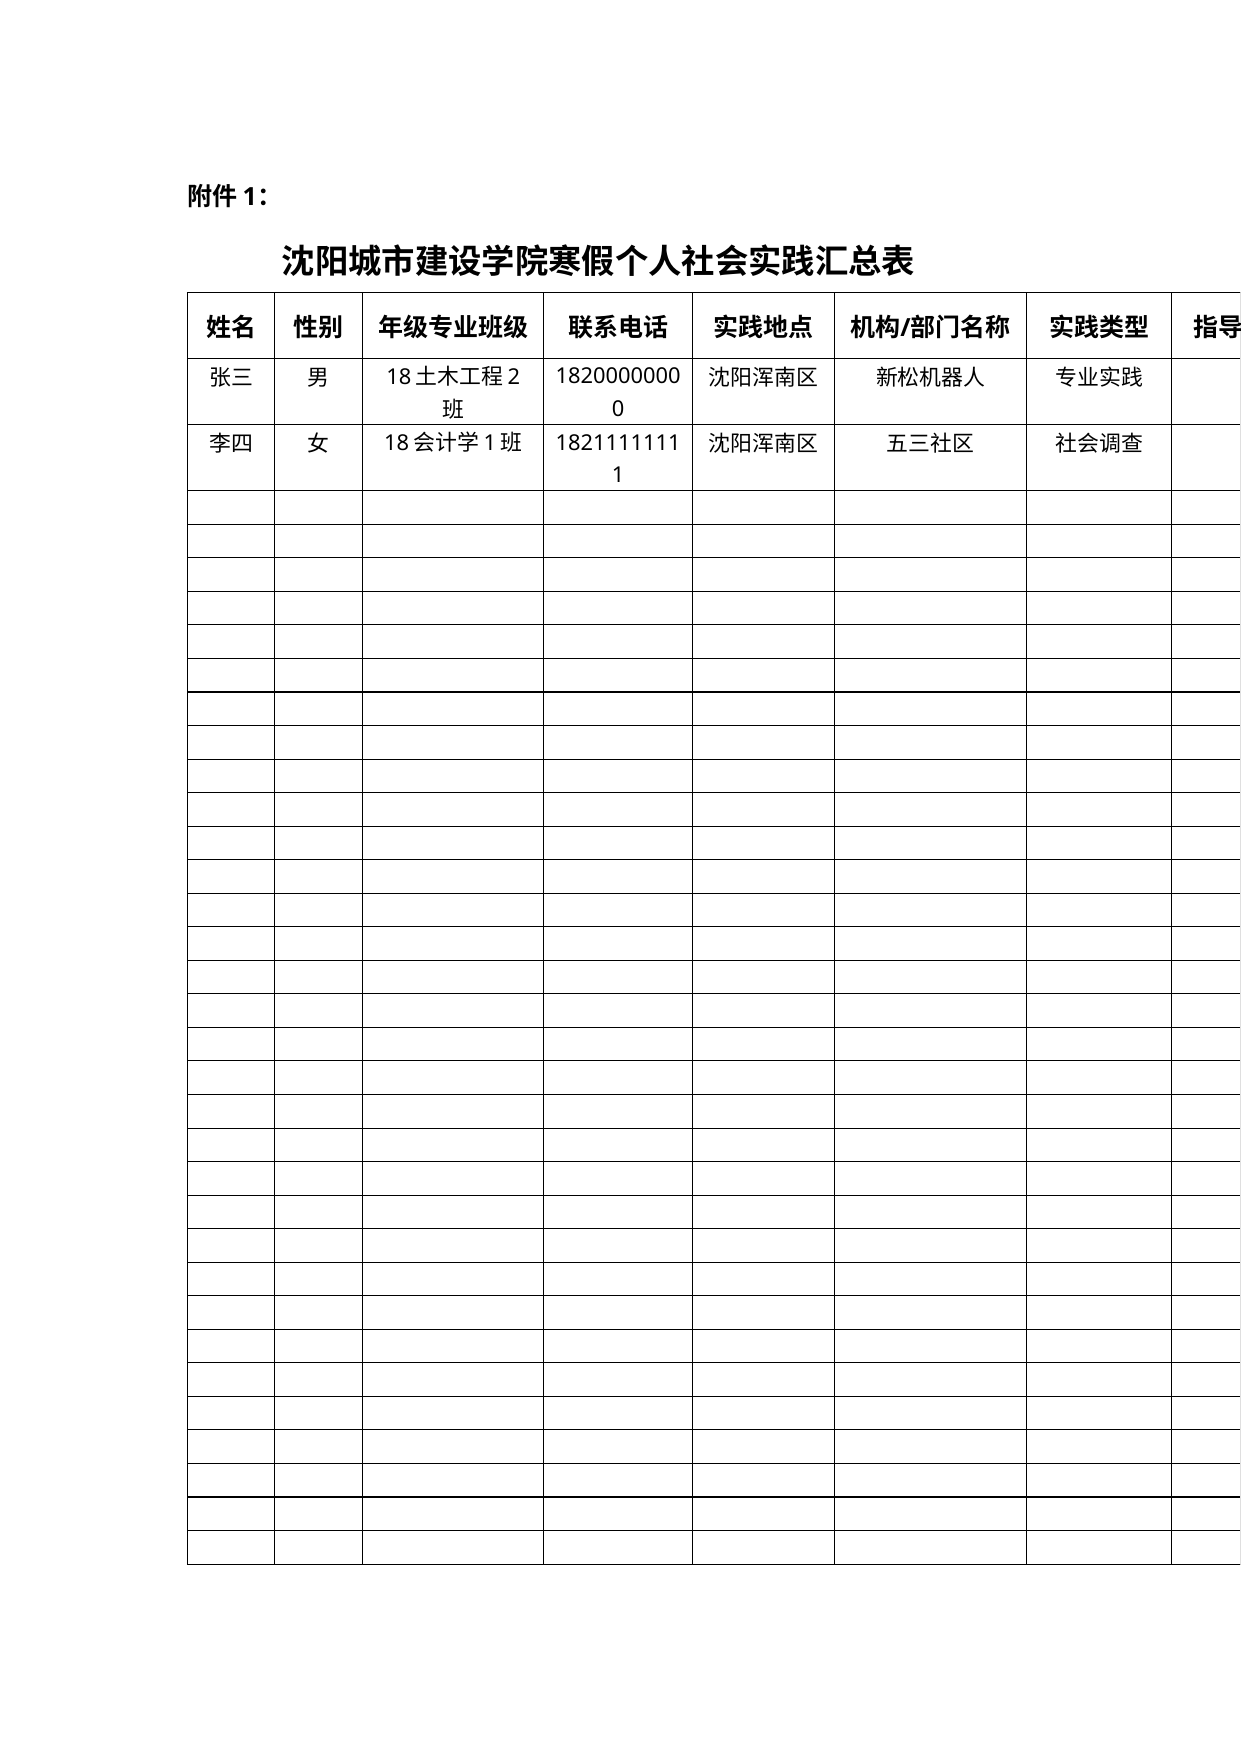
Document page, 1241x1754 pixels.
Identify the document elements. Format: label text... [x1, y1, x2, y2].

table_cell [693, 1464, 834, 1496]
table_cell [188, 1397, 274, 1429]
table_cell [275, 1363, 362, 1396]
table_cell [275, 994, 362, 1027]
table_cell [363, 525, 543, 557]
table_cell [275, 961, 362, 993]
table_cell [544, 760, 692, 792]
table_cell [1172, 760, 1240, 792]
table_cell [363, 994, 543, 1027]
table_cell [1027, 1498, 1171, 1530]
table_cell 张三 [188, 359, 274, 424]
table_cell [693, 994, 834, 1027]
table_cell [1172, 793, 1240, 826]
table_cell [275, 894, 362, 926]
table_cell [835, 1162, 1026, 1194]
table_cell [1027, 525, 1171, 557]
table_cell [1172, 1229, 1240, 1262]
table_cell [188, 525, 274, 557]
table_cell [544, 1397, 692, 1429]
table_cell [1172, 1397, 1240, 1429]
table_cell [693, 1162, 834, 1194]
table_cell [188, 1229, 274, 1262]
table_cell 男 [275, 359, 362, 424]
table_cell [544, 961, 692, 993]
table_cell [1172, 1363, 1240, 1396]
table_cell [188, 659, 274, 691]
table_cell 李四 [188, 425, 274, 490]
table_cell [188, 558, 274, 591]
table_cell [188, 827, 274, 859]
table_cell [363, 961, 543, 993]
table_cell [1172, 726, 1240, 758]
table_cell [363, 1430, 543, 1463]
table_cell [835, 1196, 1026, 1228]
table_cell [1027, 994, 1171, 1027]
table_cell [363, 1095, 543, 1127]
table_cell [275, 1095, 362, 1127]
table_header 姓名 [188, 293, 274, 358]
table_cell [1027, 726, 1171, 758]
table_cell [693, 726, 834, 758]
table_cell 专业实践 [1027, 359, 1171, 424]
table_cell [835, 994, 1026, 1027]
table_cell [1027, 827, 1171, 859]
table_cell [188, 894, 274, 926]
table_cell 18211111111 [544, 425, 692, 490]
table_cell [1027, 625, 1171, 658]
table_cell [188, 1061, 274, 1094]
table_cell [835, 1498, 1026, 1530]
table_cell [693, 860, 834, 893]
table_cell [188, 994, 274, 1027]
table_cell [1027, 1296, 1171, 1329]
table_cell [188, 726, 274, 758]
table_cell [188, 1095, 274, 1127]
table_cell [693, 760, 834, 792]
table_cell [275, 726, 362, 758]
table_cell [544, 491, 692, 524]
table_header 性别 [275, 293, 362, 358]
table_header 年级专业班级 [363, 293, 543, 358]
table_cell [693, 793, 834, 826]
table_cell [363, 1330, 543, 1362]
table_cell [1027, 558, 1171, 591]
table_cell [363, 1531, 543, 1563]
table_cell [1027, 1263, 1171, 1295]
table_cell [835, 1464, 1026, 1496]
table_cell [1172, 827, 1240, 859]
table_cell [188, 1430, 274, 1463]
table_cell [544, 558, 692, 591]
table_cell [1027, 1430, 1171, 1463]
table_cell [1027, 793, 1171, 826]
table_cell [544, 1498, 692, 1530]
table_cell [1172, 1028, 1240, 1060]
table_cell [275, 1061, 362, 1094]
table_cell [835, 860, 1026, 893]
table_cell [544, 1129, 692, 1161]
table_cell [544, 927, 692, 960]
table_cell [835, 894, 1026, 926]
table_cell [1172, 1061, 1240, 1094]
table_cell [188, 1464, 274, 1496]
table_cell [363, 760, 543, 792]
table_cell [363, 1296, 543, 1329]
table_cell [835, 1397, 1026, 1429]
table_cell [544, 1061, 692, 1094]
table_cell [544, 1263, 692, 1295]
table_cell [275, 625, 362, 658]
table_cell [693, 491, 834, 524]
table_cell [544, 1095, 692, 1127]
table_cell [693, 1263, 834, 1295]
table_cell [693, 1363, 834, 1396]
table_cell [363, 1162, 543, 1194]
table_cell [544, 1196, 692, 1228]
table_cell [363, 827, 543, 859]
table_cell [693, 525, 834, 557]
table_cell [275, 1296, 362, 1329]
table_cell [1172, 359, 1240, 424]
table_cell [363, 1129, 543, 1161]
table_cell [363, 793, 543, 826]
table_cell [363, 1263, 543, 1295]
table_cell [1172, 1330, 1240, 1362]
table_cell [275, 1531, 362, 1563]
table_cell [544, 625, 692, 658]
table_cell [1172, 860, 1240, 893]
table_cell [835, 927, 1026, 960]
table_cell [188, 927, 274, 960]
table_cell [693, 693, 834, 725]
table_cell [835, 1330, 1026, 1362]
table_cell [275, 927, 362, 960]
table_cell [1172, 1430, 1240, 1463]
table_cell [1172, 693, 1240, 725]
table_cell [275, 1330, 362, 1362]
table_cell [1172, 994, 1240, 1027]
table_cell [363, 659, 543, 691]
table_cell [1172, 1296, 1240, 1329]
table_cell [363, 625, 543, 658]
table_cell [693, 1498, 834, 1530]
table_cell [363, 1028, 543, 1060]
table_cell [835, 1095, 1026, 1127]
table_cell [544, 592, 692, 624]
table_cell [188, 1296, 274, 1329]
table_cell [363, 726, 543, 758]
table_cell 社会调查 [1027, 425, 1171, 490]
table_cell [275, 860, 362, 893]
table_cell [835, 625, 1026, 658]
table_cell [275, 827, 362, 859]
table_cell [1027, 693, 1171, 725]
table_cell [544, 793, 692, 826]
table_cell [693, 927, 834, 960]
table_cell [693, 1296, 834, 1329]
table_cell [363, 558, 543, 591]
table_cell 18土木工程2班 [363, 359, 543, 424]
table_cell [544, 1464, 692, 1496]
table_cell [693, 1229, 834, 1262]
table_cell [188, 592, 274, 624]
table_cell [544, 1296, 692, 1329]
table_cell [1027, 1129, 1171, 1161]
table_cell [1172, 558, 1240, 591]
table_cell [835, 961, 1026, 993]
table_cell [693, 592, 834, 624]
table_cell [835, 726, 1026, 758]
text 附件1： [187, 162, 1053, 227]
table_cell [188, 793, 274, 826]
table_cell [1172, 659, 1240, 691]
table_cell [275, 1162, 362, 1194]
table_cell [275, 1129, 362, 1161]
table_cell [275, 1263, 362, 1295]
table_cell [693, 1129, 834, 1161]
table_cell [1172, 1162, 1240, 1194]
table_cell [363, 860, 543, 893]
table_cell [1027, 491, 1171, 524]
table_cell [1172, 927, 1240, 960]
table_cell [835, 592, 1026, 624]
table_cell [835, 1229, 1026, 1262]
table_cell 沈阳浑南区 [693, 425, 834, 490]
table_cell [188, 1196, 274, 1228]
table_cell [1027, 1162, 1171, 1194]
table_cell [1027, 659, 1171, 691]
table_cell [1027, 1363, 1171, 1396]
table_cell 五三社区 [835, 425, 1026, 490]
table_cell [1172, 1263, 1240, 1295]
table_cell [363, 1363, 543, 1396]
table_cell [1172, 592, 1240, 624]
table_cell [275, 1430, 362, 1463]
table_cell [363, 592, 543, 624]
table_cell [1027, 1531, 1171, 1563]
table_cell 沈阳浑南区 [693, 359, 834, 424]
table_cell [1027, 1397, 1171, 1429]
table_cell 18会计学1班 [363, 425, 543, 490]
table_cell 18200000000 [544, 359, 692, 424]
table_cell [188, 1263, 274, 1295]
table_cell [1172, 1498, 1240, 1530]
table_cell [275, 1028, 362, 1060]
table_cell [693, 894, 834, 926]
table_cell [544, 1330, 692, 1362]
table_cell [188, 1498, 274, 1530]
table_cell [693, 1430, 834, 1463]
table_cell [275, 1229, 362, 1262]
table_cell [835, 1129, 1026, 1161]
table_cell [693, 1330, 834, 1362]
table_cell [835, 693, 1026, 725]
table_cell [544, 827, 692, 859]
table_cell [363, 491, 543, 524]
table_cell [693, 1196, 834, 1228]
table_header 实践地点 [693, 293, 834, 358]
table_cell [188, 1330, 274, 1362]
table_cell [188, 1028, 274, 1060]
table_cell [835, 1531, 1026, 1563]
table_cell [544, 1430, 692, 1463]
table_cell [693, 659, 834, 691]
table_cell [363, 927, 543, 960]
table_cell [693, 1028, 834, 1060]
table_cell [544, 1028, 692, 1060]
table_cell [363, 1229, 543, 1262]
text 沈阳城市建设学院寒假个人社会实践汇总表 [187, 227, 1009, 292]
table_cell [188, 1129, 274, 1161]
table_cell [835, 525, 1026, 557]
table_cell 女 [275, 425, 362, 490]
table_cell [363, 1498, 543, 1530]
table_cell [363, 894, 543, 926]
table_cell [275, 1498, 362, 1530]
table_cell [1027, 592, 1171, 624]
table_cell [188, 961, 274, 993]
table_header 指导教师 [1172, 293, 1240, 358]
table_cell [1172, 525, 1240, 557]
table_cell [363, 1397, 543, 1429]
table_cell [1027, 961, 1171, 993]
table_cell [275, 760, 362, 792]
table_header 实践类型 [1027, 293, 1171, 358]
table_cell [188, 1363, 274, 1396]
table_cell [188, 625, 274, 658]
table_header 机构/部门名称 [835, 293, 1026, 358]
table_cell [544, 860, 692, 893]
table_cell [1027, 927, 1171, 960]
table_cell [1172, 894, 1240, 926]
table_cell [1172, 1531, 1240, 1563]
table_cell [835, 1061, 1026, 1094]
table_cell [693, 961, 834, 993]
table_cell [188, 1162, 274, 1194]
table_cell [835, 1430, 1026, 1463]
table_cell [835, 760, 1026, 792]
table_cell [835, 558, 1026, 591]
table_cell [835, 1263, 1026, 1295]
table_cell [275, 659, 362, 691]
table_cell [1027, 1196, 1171, 1228]
table_cell [1172, 1129, 1240, 1161]
table_cell [188, 760, 274, 792]
table_cell [275, 793, 362, 826]
table_cell 新松机器人 [835, 359, 1026, 424]
table_cell [275, 1196, 362, 1228]
table_cell [275, 592, 362, 624]
table_cell [544, 659, 692, 691]
table_cell [835, 1296, 1026, 1329]
table_cell [544, 1229, 692, 1262]
table_cell [275, 491, 362, 524]
table_cell [544, 726, 692, 758]
table_cell [188, 491, 274, 524]
table_cell [835, 491, 1026, 524]
table_cell [1172, 1095, 1240, 1127]
table_cell [275, 1464, 362, 1496]
table_cell [544, 693, 692, 725]
table_cell [1027, 760, 1171, 792]
table_cell [693, 558, 834, 591]
table_cell [363, 693, 543, 725]
table_cell [544, 994, 692, 1027]
table_cell [1027, 1229, 1171, 1262]
table_cell [693, 1397, 834, 1429]
table_cell [363, 1464, 543, 1496]
table_cell [1027, 1464, 1171, 1496]
table_cell [1172, 491, 1240, 524]
table_cell [544, 1531, 692, 1563]
table_cell [1172, 425, 1240, 490]
table_cell [835, 659, 1026, 691]
table_cell [544, 894, 692, 926]
table_cell [835, 827, 1026, 859]
table_cell [1027, 894, 1171, 926]
table_cell [693, 1095, 834, 1127]
table_cell [835, 1028, 1026, 1060]
table_cell [1172, 1196, 1240, 1228]
table_cell [275, 1397, 362, 1429]
table_cell [1172, 625, 1240, 658]
table_cell [1027, 860, 1171, 893]
table_cell [544, 525, 692, 557]
table_cell [1027, 1061, 1171, 1094]
table_cell [835, 793, 1026, 826]
table_cell [363, 1061, 543, 1094]
table_cell [693, 827, 834, 859]
table_header 联系电话 [544, 293, 692, 358]
table_cell [1172, 961, 1240, 993]
table_cell [544, 1363, 692, 1396]
table_cell [1027, 1095, 1171, 1127]
table_cell [363, 1196, 543, 1228]
table_cell [693, 625, 834, 658]
table_cell [275, 693, 362, 725]
table_cell [275, 558, 362, 591]
table_cell [188, 693, 274, 725]
table_cell [1172, 1464, 1240, 1496]
table_cell [1027, 1330, 1171, 1362]
table_cell [188, 860, 274, 893]
table_cell [188, 1531, 274, 1563]
table_cell [693, 1061, 834, 1094]
table_cell [835, 1363, 1026, 1396]
table_cell [693, 1531, 834, 1563]
table_cell [275, 525, 362, 557]
table_cell [544, 1162, 692, 1194]
table_cell [1027, 1028, 1171, 1060]
